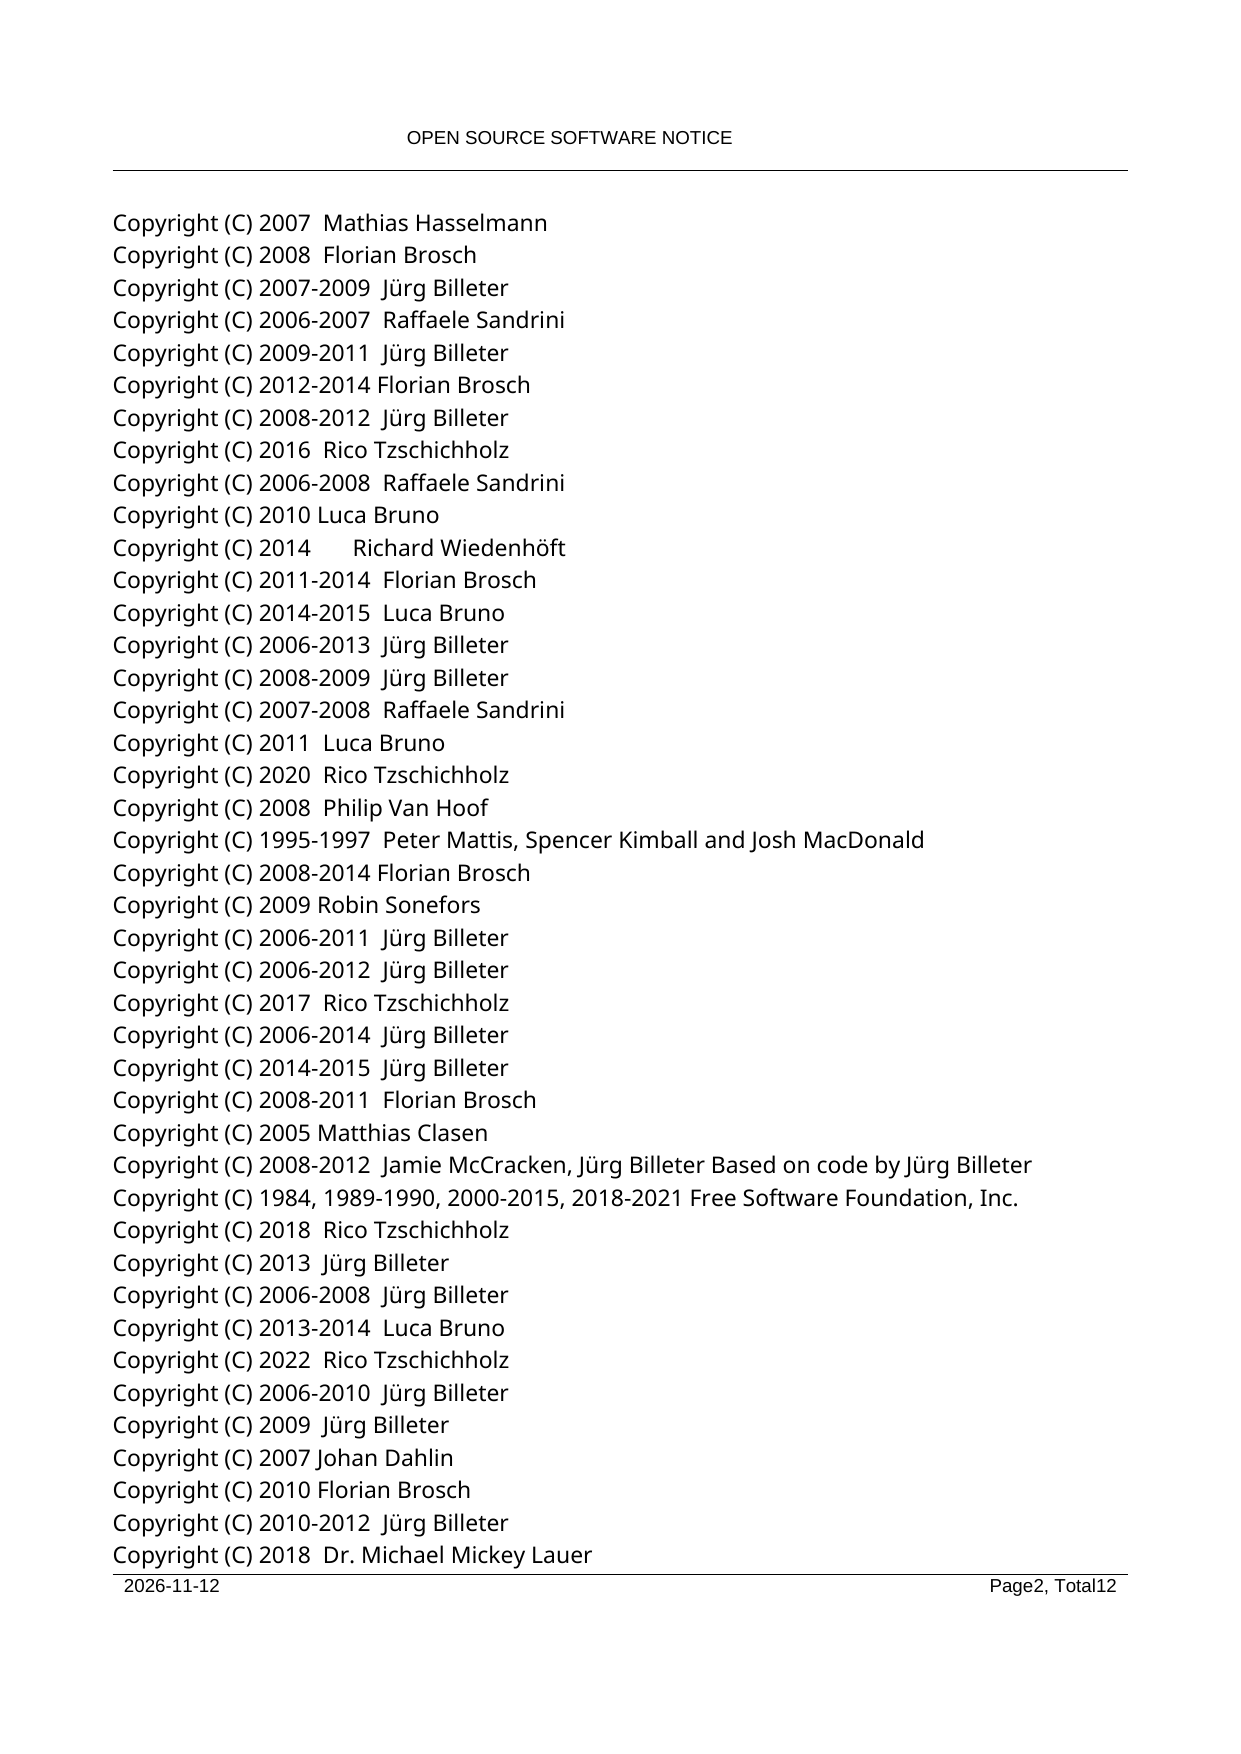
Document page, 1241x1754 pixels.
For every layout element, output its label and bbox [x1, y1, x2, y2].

text [112, 206, 1128, 1571]
